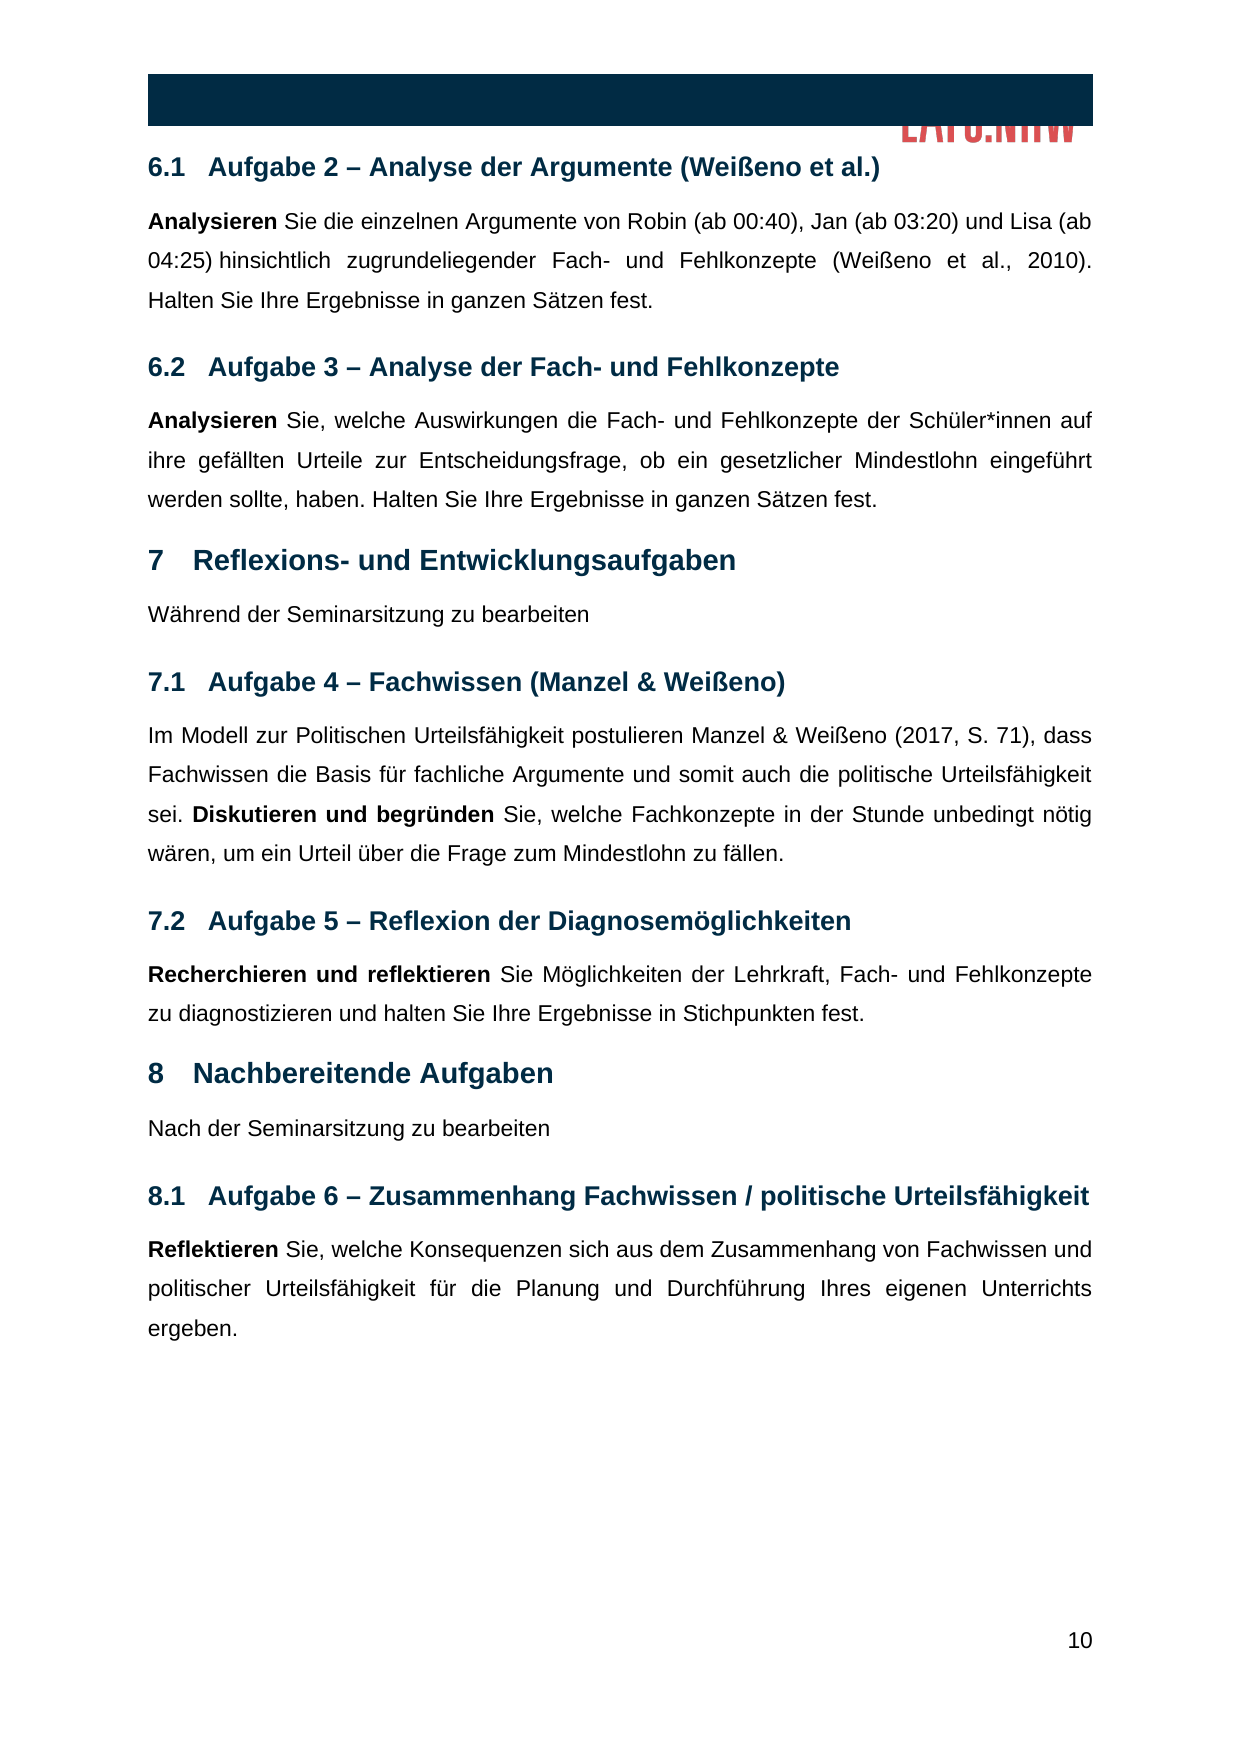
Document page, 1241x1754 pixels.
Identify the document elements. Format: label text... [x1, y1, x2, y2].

text Im Modell zur Politischen Urteilsfähigkeit postulieren Manzel & Weißeno (2017, S. 71), dass Fachwissen die Basis für fachliche Argumente und somit auch die politische Urteilsfähigkeit sei. Diskutieren und begründen Sie, welche Fachkonzepte in der Stunde unbedingt nötig wären, um ein Urteil über die Frage zum Mindestlohn zu fällen. [148, 722, 1093, 867]
text Recherchieren und reflektieren Sie Möglichkeiten der Lehrkraft, Fach- und Fehlkonzepte zu diagnostizieren und halten Sie Ihre Ergebnisse in Stichpunkten fest. [148, 961, 1093, 1027]
text Während der Seminarsitzung zu bearbeiten [148, 601, 1093, 627]
text Analysieren Sie, welche Auswirkungen die Fach- und Fehlkonzepte der Schüler*innen auf ihre gefällten Urteile zur Entscheidungsfrage, ob ein gesetzlicher Mindestlohn eingeführt werden sollte, haben. Halten Sie Ihre Ergebnisse in ganzen Sätzen fest. [148, 407, 1093, 513]
subtitle Aufgabe 6 – Zusammenhang Fachwissen / politische Urteilsfähigkeit [148, 1179, 1093, 1211]
text Nach der Seminarsitzung zu bearbeiten [148, 1115, 1093, 1141]
text Analysieren Sie die einzelnen Argumente von Robin (ab 00:40), Jan (ab 03:20) und Lisa (ab 04:25) hinsichtlich zugrundeliegender Fach- und Fehlkonzepte (Weißeno et al., 2010). Halten Sie Ihre Ergebnisse in ganzen Sätzen fest. [148, 208, 1093, 313]
subtitle Aufgabe 2 – Analyse der Argumente (Weißeno et al.) [148, 151, 1093, 183]
subtitle Aufgabe 5 – Reflexion der Diagnosemöglichkeiten [148, 905, 1093, 936]
subtitle Aufgabe 3 – Analyse der Fach- und Fehlkonzepte [148, 351, 1093, 382]
picture [886, 126, 1083, 151]
subtitle Aufgabe 4 – Fachwissen (Manzel & Weißeno) [148, 666, 1093, 697]
text Reflektieren Sie, welche Konsequenzen sich aus dem Zusammenhang von Fachwissen und politischer Urteilsfähigkeit für die Planung und Durchführung Ihres eigenen Unterrichts ergeben. [148, 1236, 1093, 1341]
subtitle Reflexions- und Entwicklungsaufgaben [148, 542, 1093, 576]
subtitle Nachbereitende Aufgaben [148, 1057, 1093, 1090]
